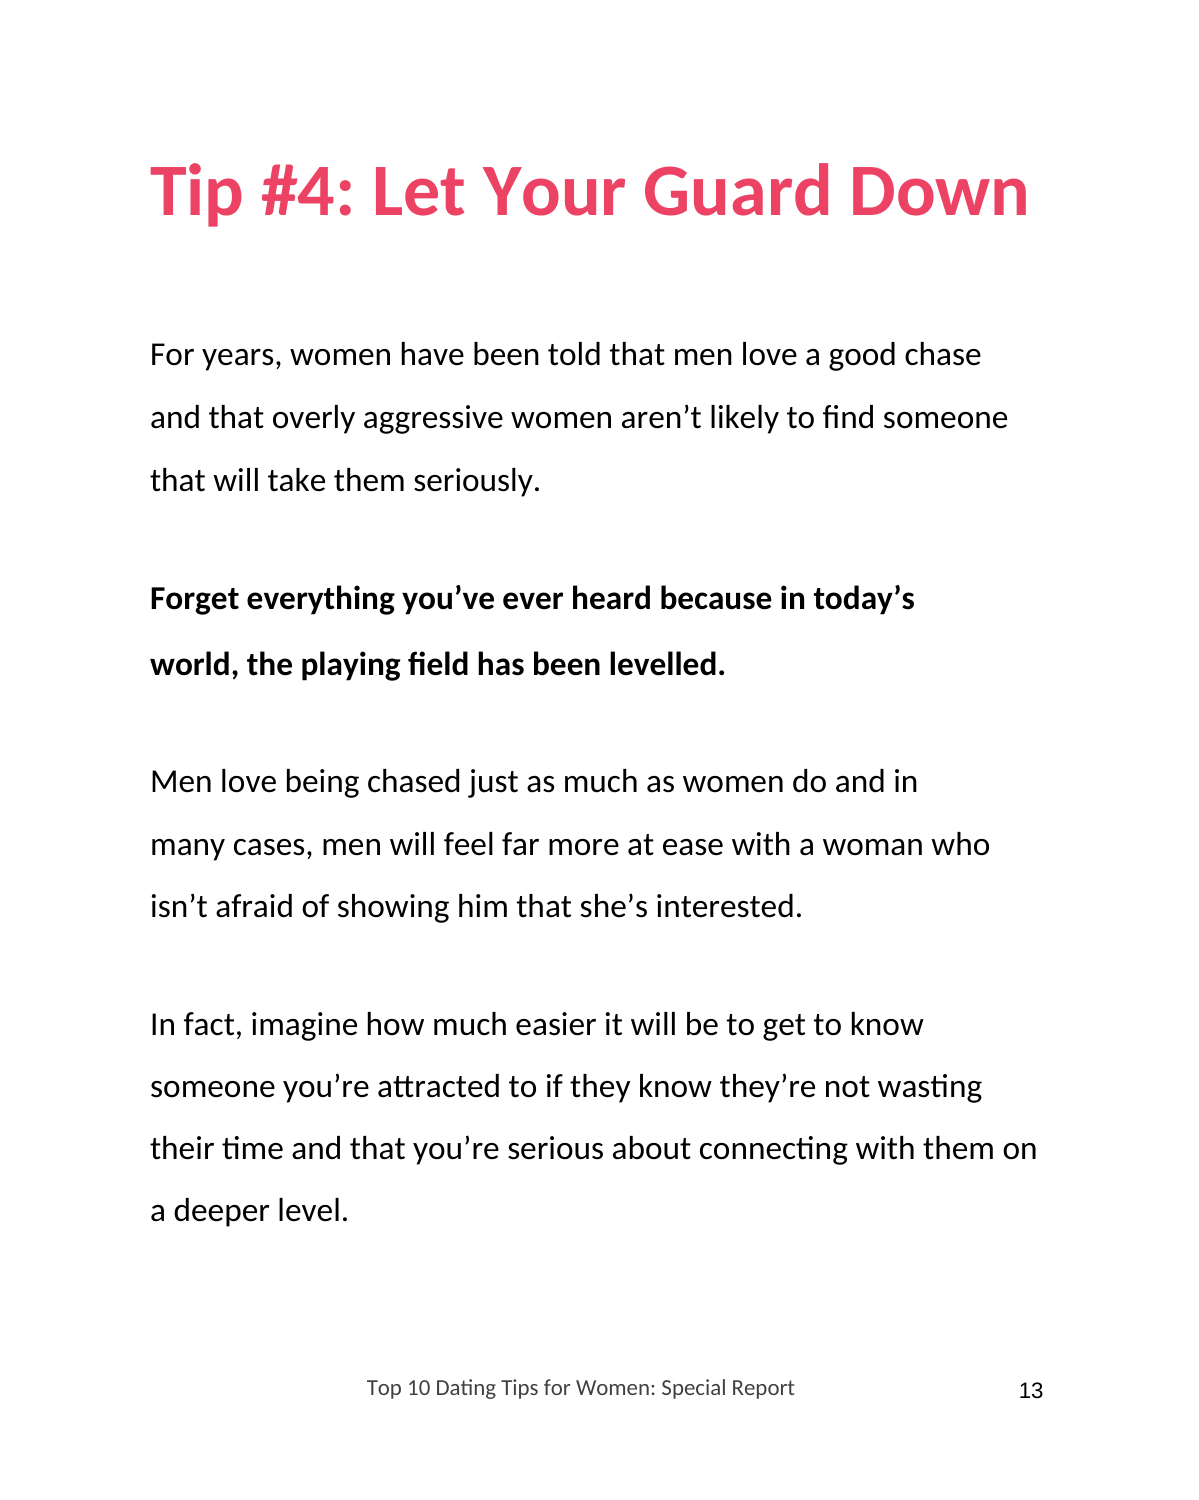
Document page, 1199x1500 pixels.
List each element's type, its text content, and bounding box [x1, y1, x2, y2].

text For years, women have been told that men love a good chase and that overly aggressive women aren’t likely to find someone that will take them seriously. [150, 333, 1041, 499]
text Forget everything you’ve ever heard because in today’s world, the playing field has been levelled. [150, 577, 1011, 684]
text In fact, imagine how much easier it will be to get to know someone you’re attracted to if they know they’re not wasting their time and that you’re serious about connecting with them on a deeper level. [150, 1003, 1038, 1230]
text Tip #4: Let Your Guard Down [150, 143, 1049, 234]
text Top 10 Dating Tips for Women: Special Report 13 [367, 1359, 1049, 1404]
text Men love being chased just as much as women do and in many cases, men will feel far more at ease with a woman who isn’t afraid of showing him that she’s interested. [150, 760, 1001, 926]
